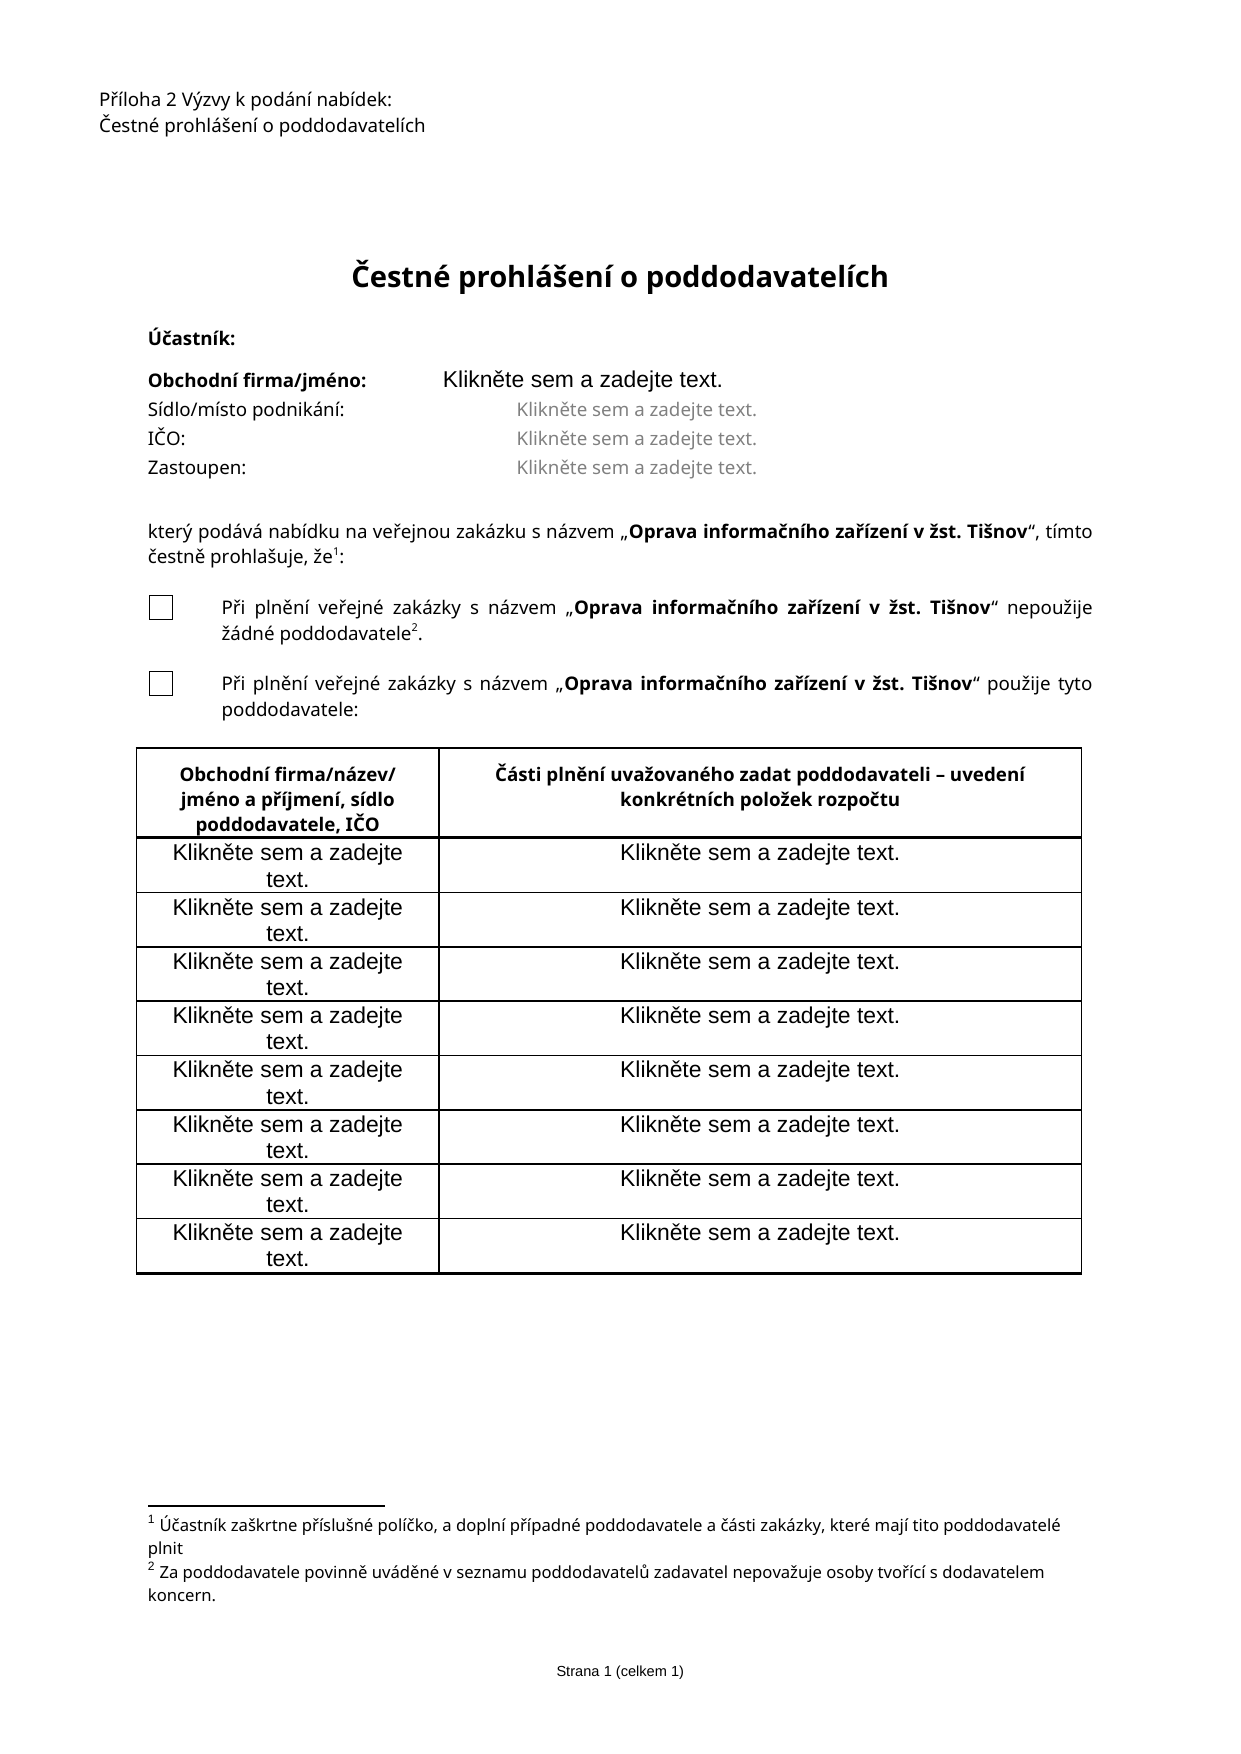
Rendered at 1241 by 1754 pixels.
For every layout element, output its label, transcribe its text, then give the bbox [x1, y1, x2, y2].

title Čestné prohlášení o poddodavatelích [148, 256, 1093, 296]
text Při plnění veřejné zakázky s názvem „Oprava informačního zařízení v žst. Tišnov“ nepoužije žádné poddodavatele. [148, 594, 1093, 645]
text Obchodní firma/jméno: [148, 364, 1093, 393]
text který podává nabídku na veřejnou zakázku s názvem „Oprava informačního zařízení v žst. Tišnov“, tímto čestně prohlašuje, že: [148, 518, 1093, 569]
text Sídlo/místo podnikání: [148, 393, 1093, 422]
text Zastoupen: [148, 451, 1093, 480]
text IČO: [148, 422, 1093, 451]
table_header Obchodní firma/název/ jméno a příjmení, sídlo poddodavatele, IČO [137, 749, 438, 836]
text Při plnění veřejné zakázky s názvem „Oprava informačního zařízení v žst. Tišnov“ použije tyto poddodavatele: [148, 670, 1093, 721]
text Účastník: [148, 321, 1093, 352]
table_header Části plnění uvažovaného zadat poddodavateli – uvedení konkrétních položek rozpočtu [440, 749, 1081, 836]
